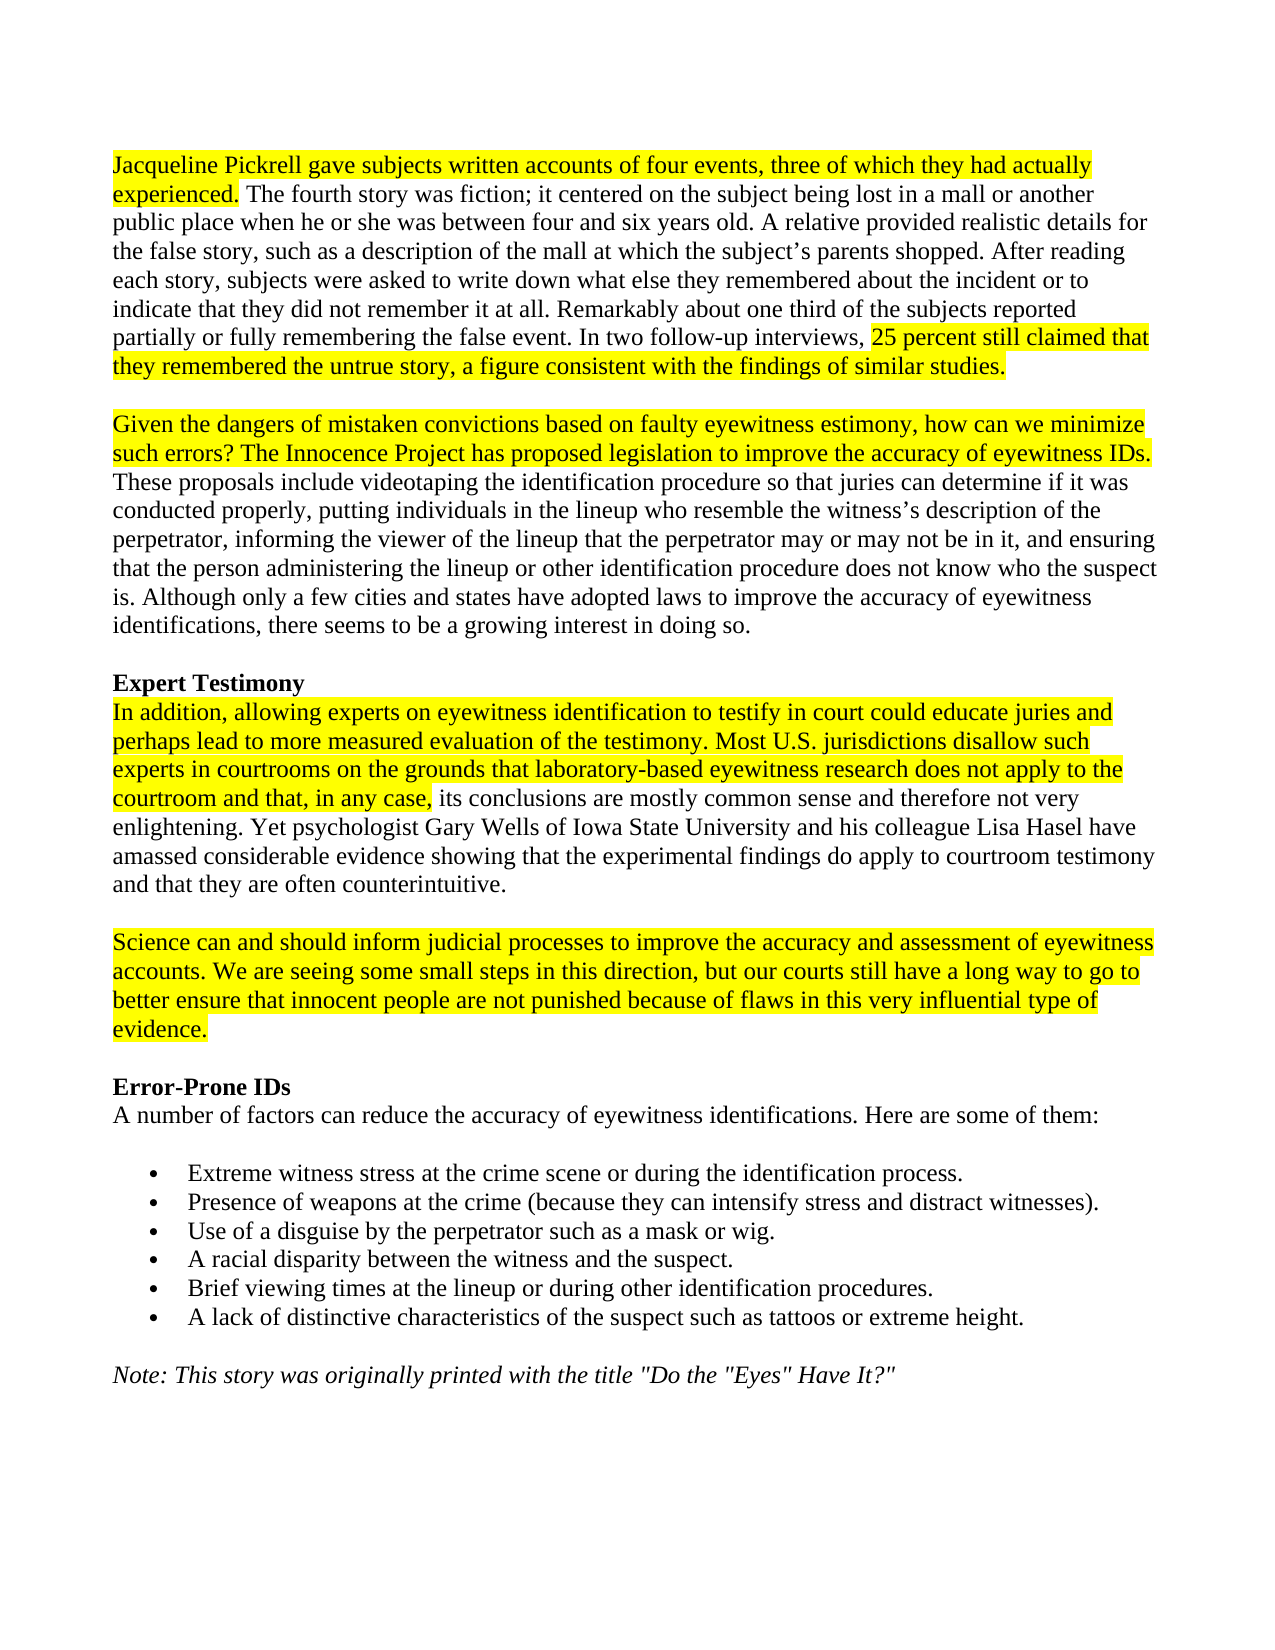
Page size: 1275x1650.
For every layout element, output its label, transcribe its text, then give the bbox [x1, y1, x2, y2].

list Brief viewing times at the lineup or during other identification procedures. [150, 1273, 1162, 1302]
list Extreme witness stress at the crime scene or during the identification process. [150, 1158, 1162, 1187]
list A racial disparity between the witness and the suspect. [150, 1244, 1162, 1273]
list A lack of distinctive characteristics of the suspect such as tattoos or extreme height. [150, 1302, 1162, 1331]
text Error-Prone IDs A number of factors can reduce the accuracy of eyewitness identifications. Here are some of them: [112, 1072, 1162, 1129]
list Presence of weapons at the crime (because they can intensify stress and distract witnesses). [150, 1187, 1162, 1216]
text Expert Testimony In addition, allowing experts on eyewitness identification to testify in court could educate juries and perhaps lead to more measured evaluation of the testimony. Most U.S. jurisdictions disallow such experts in courtrooms on the grounds that laboratory-based eyewitness research does not apply to the courtroom and that, in any case, its conclusions are mostly common sense and therefore not very enlightening. Yet psychologist Gary Wells of Iowa State University and his colleague Lisa Hasel have amassed considerable evidence showing that the experimental findings do apply to courtroom testimony and that they are often counterintuitive. [112, 668, 1162, 898]
text Science can and should inform judicial processes to improve the accuracy and assessment of eyewitness accounts. We are seeing some small steps in this direction, but our courts still have a long way to go to better ensure that innocent people are not punished because of flaws in this very influential type of evidence. [112, 927, 1162, 1042]
text Given the dangers of mistaken convictions based on faulty eyewitness estimony, how can we minimize such errors? The Innocence Project has proposed legislation to improve the accuracy of eyewitness IDs. These proposals include videotaping the identification procedure so that juries can determine if it was conducted properly, putting individuals in the lineup who resemble the witness’s description of the perpetrator, informing the viewer of the lineup that the perpetrator may or may not be in it, and ensuring that the person administering the lineup or other identification procedure does not know who the suspect is. Although only a few cities and states have adopted laws to improve the accuracy of eyewitness identifications, there seems to be a growing interest in doing so. [112, 409, 1162, 639]
text Note: This story was originally printed with the title "Do the "Eyes" Have It?" [112, 1360, 1162, 1389]
list Use of a disguise by the perpetrator such as a mask or wig. [150, 1216, 1162, 1244]
